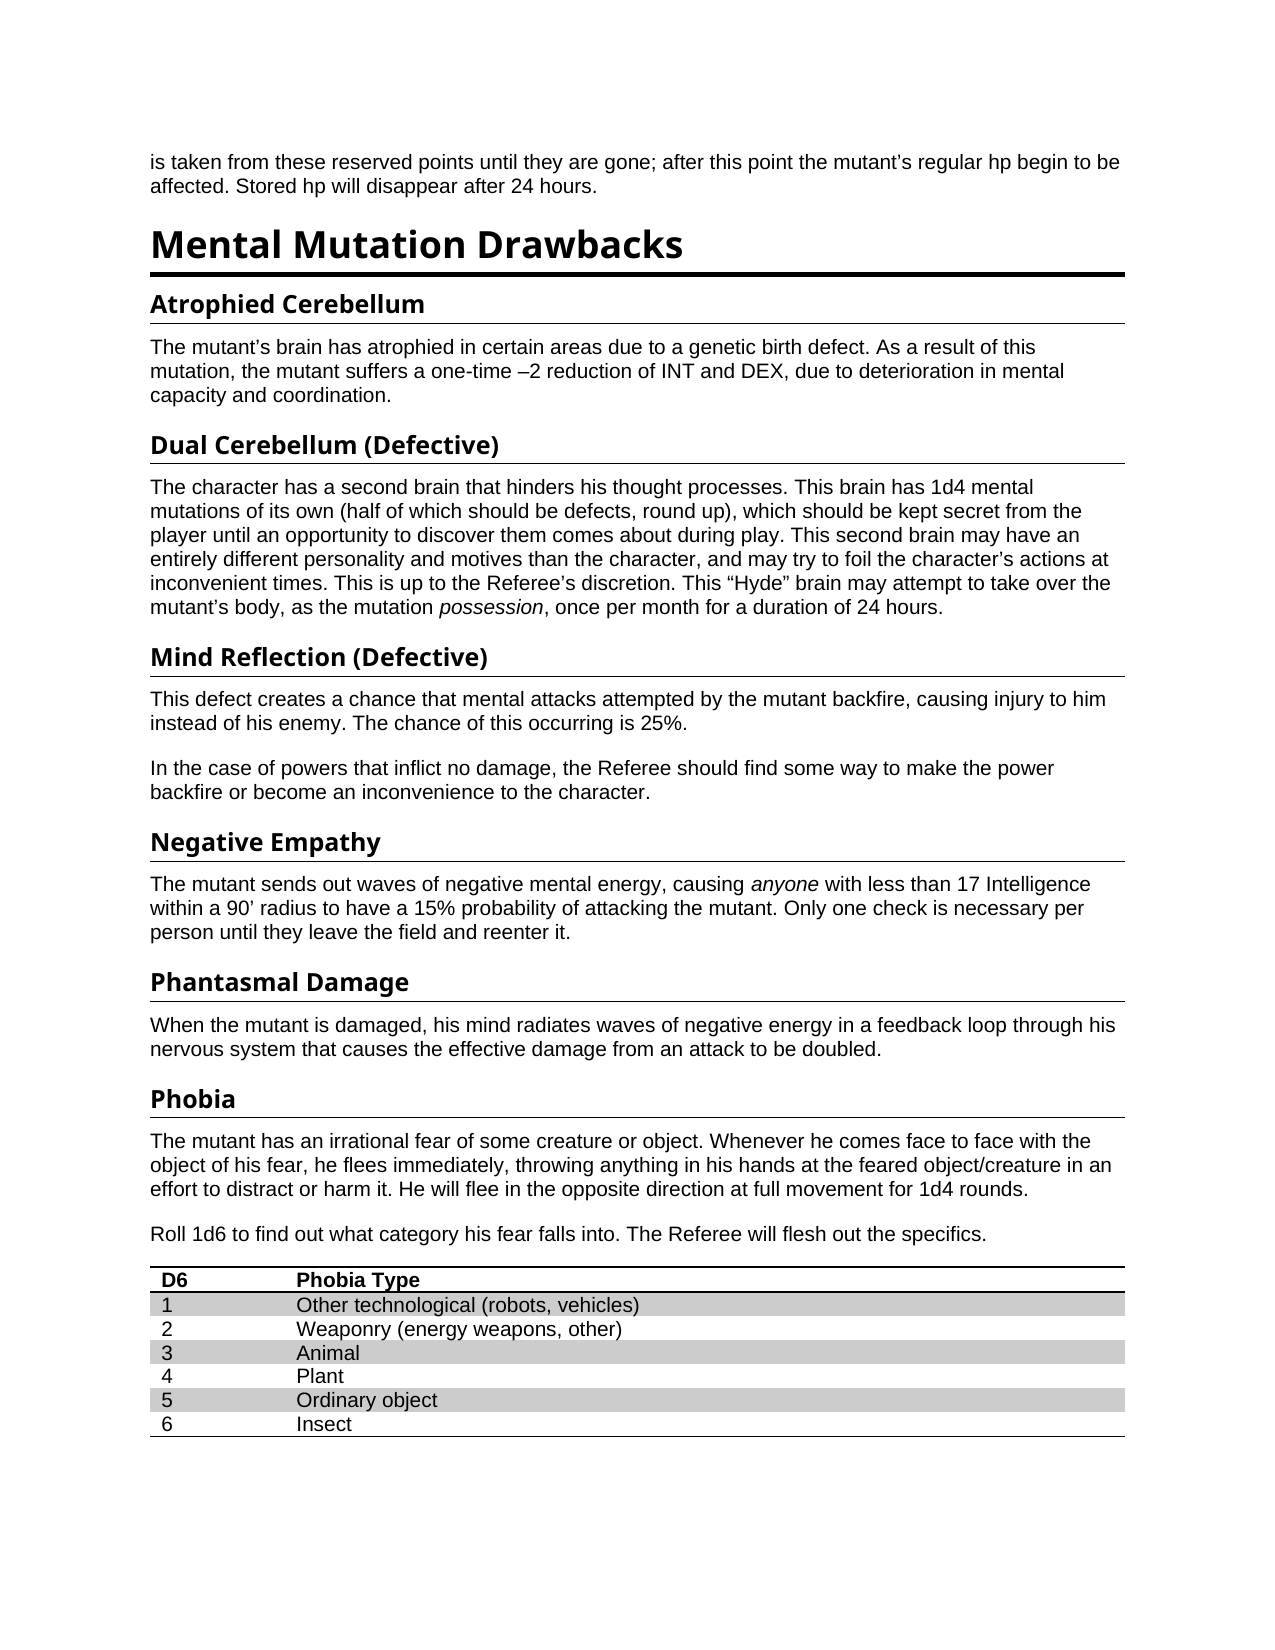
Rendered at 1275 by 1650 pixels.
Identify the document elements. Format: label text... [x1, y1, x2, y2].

text When the mutant is damaged, his mind radiates waves of negative energy in a feedback loop through his nervous system that causes the effective damage from an attack to be doubled. [150, 1012, 1125, 1060]
text The character has a second brain that hinders his thought processes. This brain has 1d4 mental mutations of its own (half of which should be defects, round up), which should be kept secret from the player until an opportunity to discover them comes about during play. This second brain may have an entirely different personality and motives than the character, and may try to foil the character’s actions at inconvenient times. This is up to the Referee’s discretion. This “Hyde” brain may attempt to take over the mutant’s body, as the mutation possession, once per month for a duration of 24 hours. [150, 475, 1125, 619]
text This defect creates a chance that mental attacks attempted by the mutant backfire, causing injury to him instead of his enemy. The chance of this occurring is 25%. [150, 687, 1125, 735]
subtitle Mental Mutation Drawbacks [150, 219, 1125, 272]
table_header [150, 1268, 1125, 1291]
subtitle Negative Empathy [150, 824, 1125, 861]
subtitle Mind Reflection (Defective) [150, 639, 1125, 676]
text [150, 150, 1125, 198]
text The mutant has an irrational fear of some creature or object. Whenever he comes face to face with the object of his fear, he flees immediately, throwing anything in his hands at the feared object/creature in an effort to distract or harm it. He will flee in the opposite direction at full movement for 1d4 rounds. [150, 1129, 1125, 1201]
subtitle Atrophied Cerebellum [150, 287, 1125, 323]
subtitle Phantasmal Damage [150, 965, 1125, 1001]
text In the case of powers that inflict no damage, the Referee should find some way to make the power backfire or become an inconvenience to the character. [150, 756, 1125, 804]
text Roll 1d6 to find out what category his fear falls into. The Referee will flesh out the specifics. [150, 1222, 1125, 1246]
text The mutant’s brain has atrophied in certain areas due to a genetic birth defect. As a result of this mutation, the mutant suffers a one-time –2 reduction of INT and DEX, due to deterioration in mental capacity and coordination. [150, 334, 1125, 406]
text The mutant sends out waves of negative mental energy, causing anyone with less than 17 Intelligence within a 90’ radius to have a 15% probability of attacking the mutant. Only one check is necessary per person until they leave the field and reenter it. [150, 872, 1125, 944]
subtitle Dual Cerebellum (Defective) [150, 427, 1125, 463]
subtitle Phobia [150, 1081, 1125, 1117]
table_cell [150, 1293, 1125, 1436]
